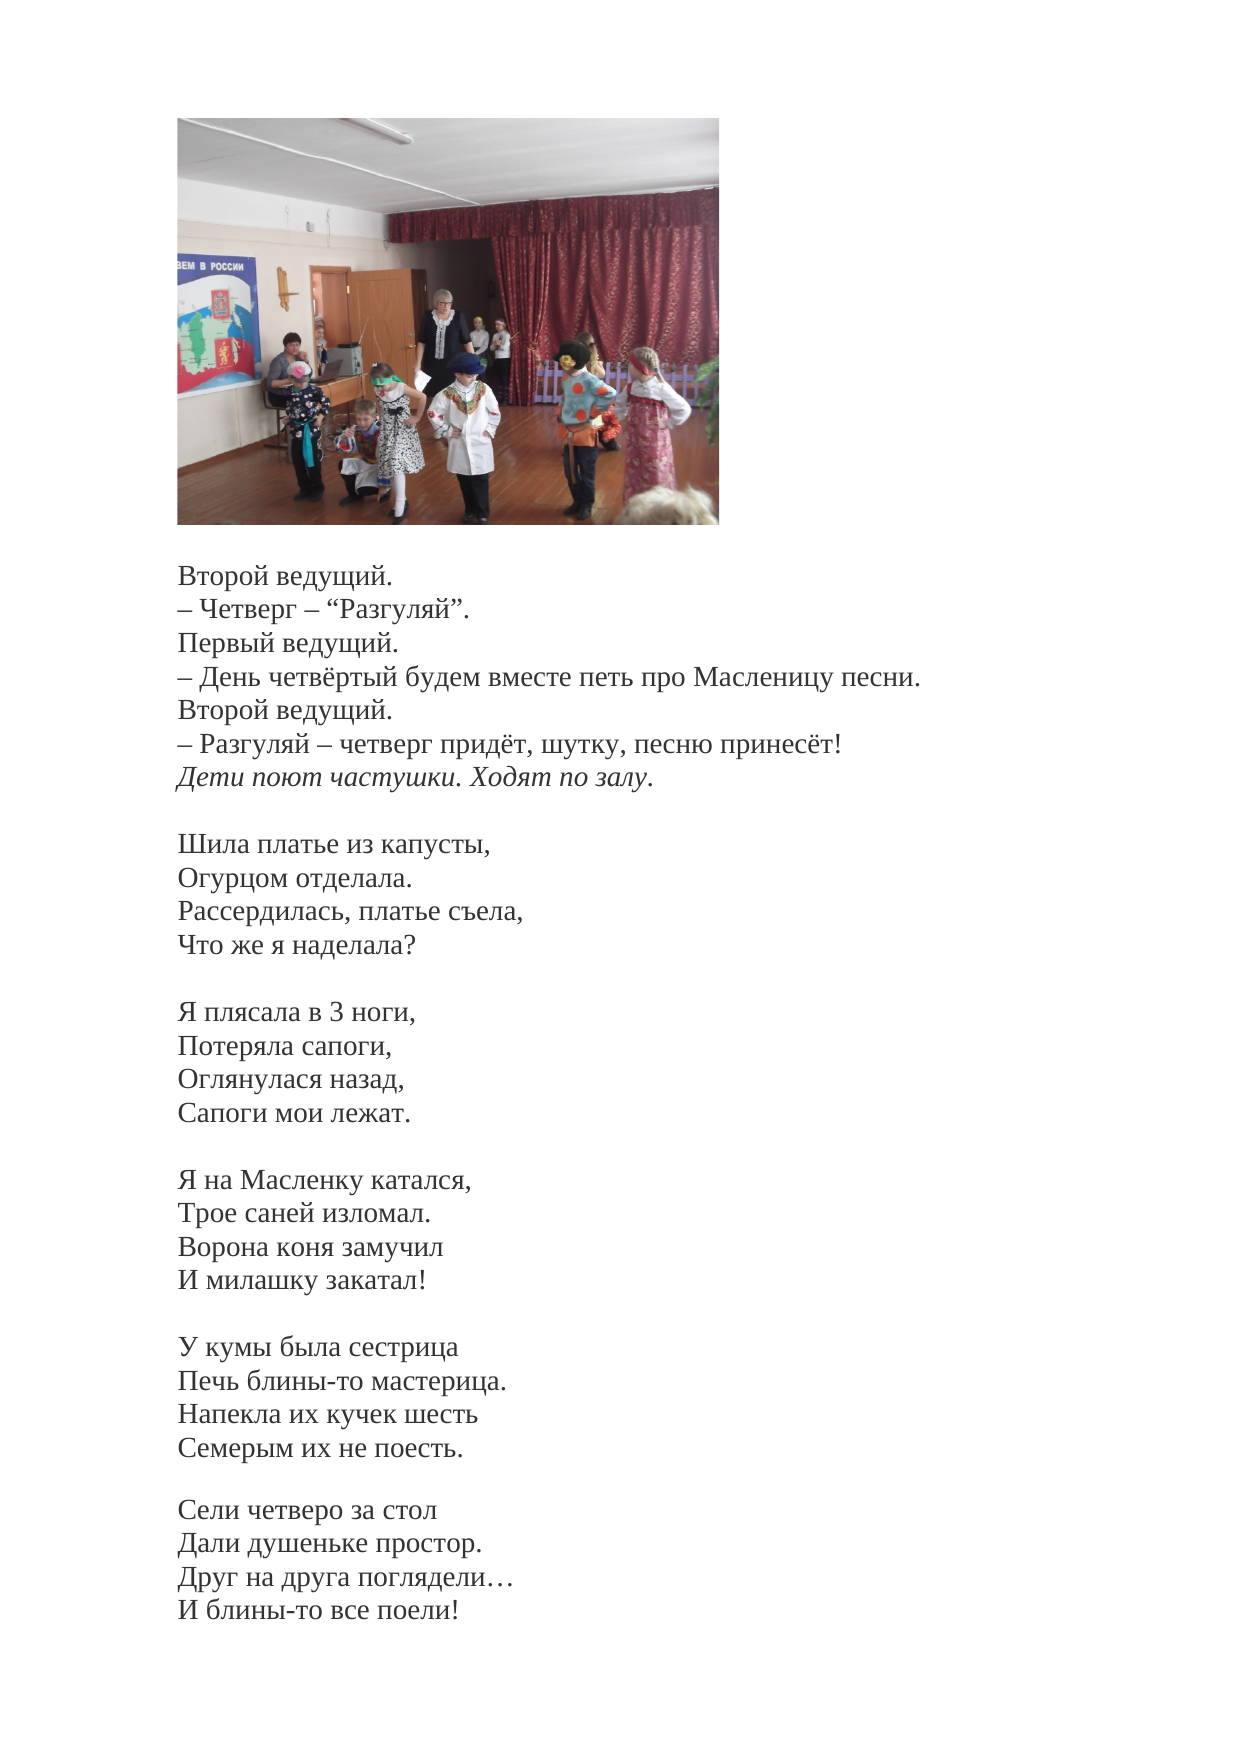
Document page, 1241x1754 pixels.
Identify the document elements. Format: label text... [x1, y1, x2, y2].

text Шила платье из капусты, Огурцом отделала. Рассердилась, платье съела, Что же я наделала? [177, 826, 1152, 961]
text Второй ведущий. [177, 558, 1152, 592]
text Напекла их кучек шесть Семерым их не поесть. [177, 1397, 1152, 1492]
text Первый ведущий. [177, 625, 1152, 659]
text Я плясала в 3 ноги, Потеряла сапоги, Оглянулася назад, Сапоги мои лежат. [177, 994, 1152, 1128]
text – День четвёртый будем вместе петь про Масленицу песни. [177, 659, 1152, 692]
text – Разгуляй – четверг придёт, шутку, песню принесёт! [177, 726, 1152, 759]
text Сели четверо за стол Дали душеньке простор. Друг на друга поглядели… И блины-то все поели! [177, 1492, 1152, 1626]
text – Четверг – “Разгуляй”. [177, 592, 1152, 625]
text Дети поют частушки. Ходят по залу. [177, 759, 1152, 793]
text Я на Масленку катался, Трое саней изломал. Ворона коня замучил И милашку закатал! [177, 1162, 1152, 1296]
picture [177, 118, 720, 525]
text Второй ведущий. [177, 692, 1152, 726]
text У кумы была сестрица Печь блины-то мастерица. [177, 1296, 1152, 1397]
